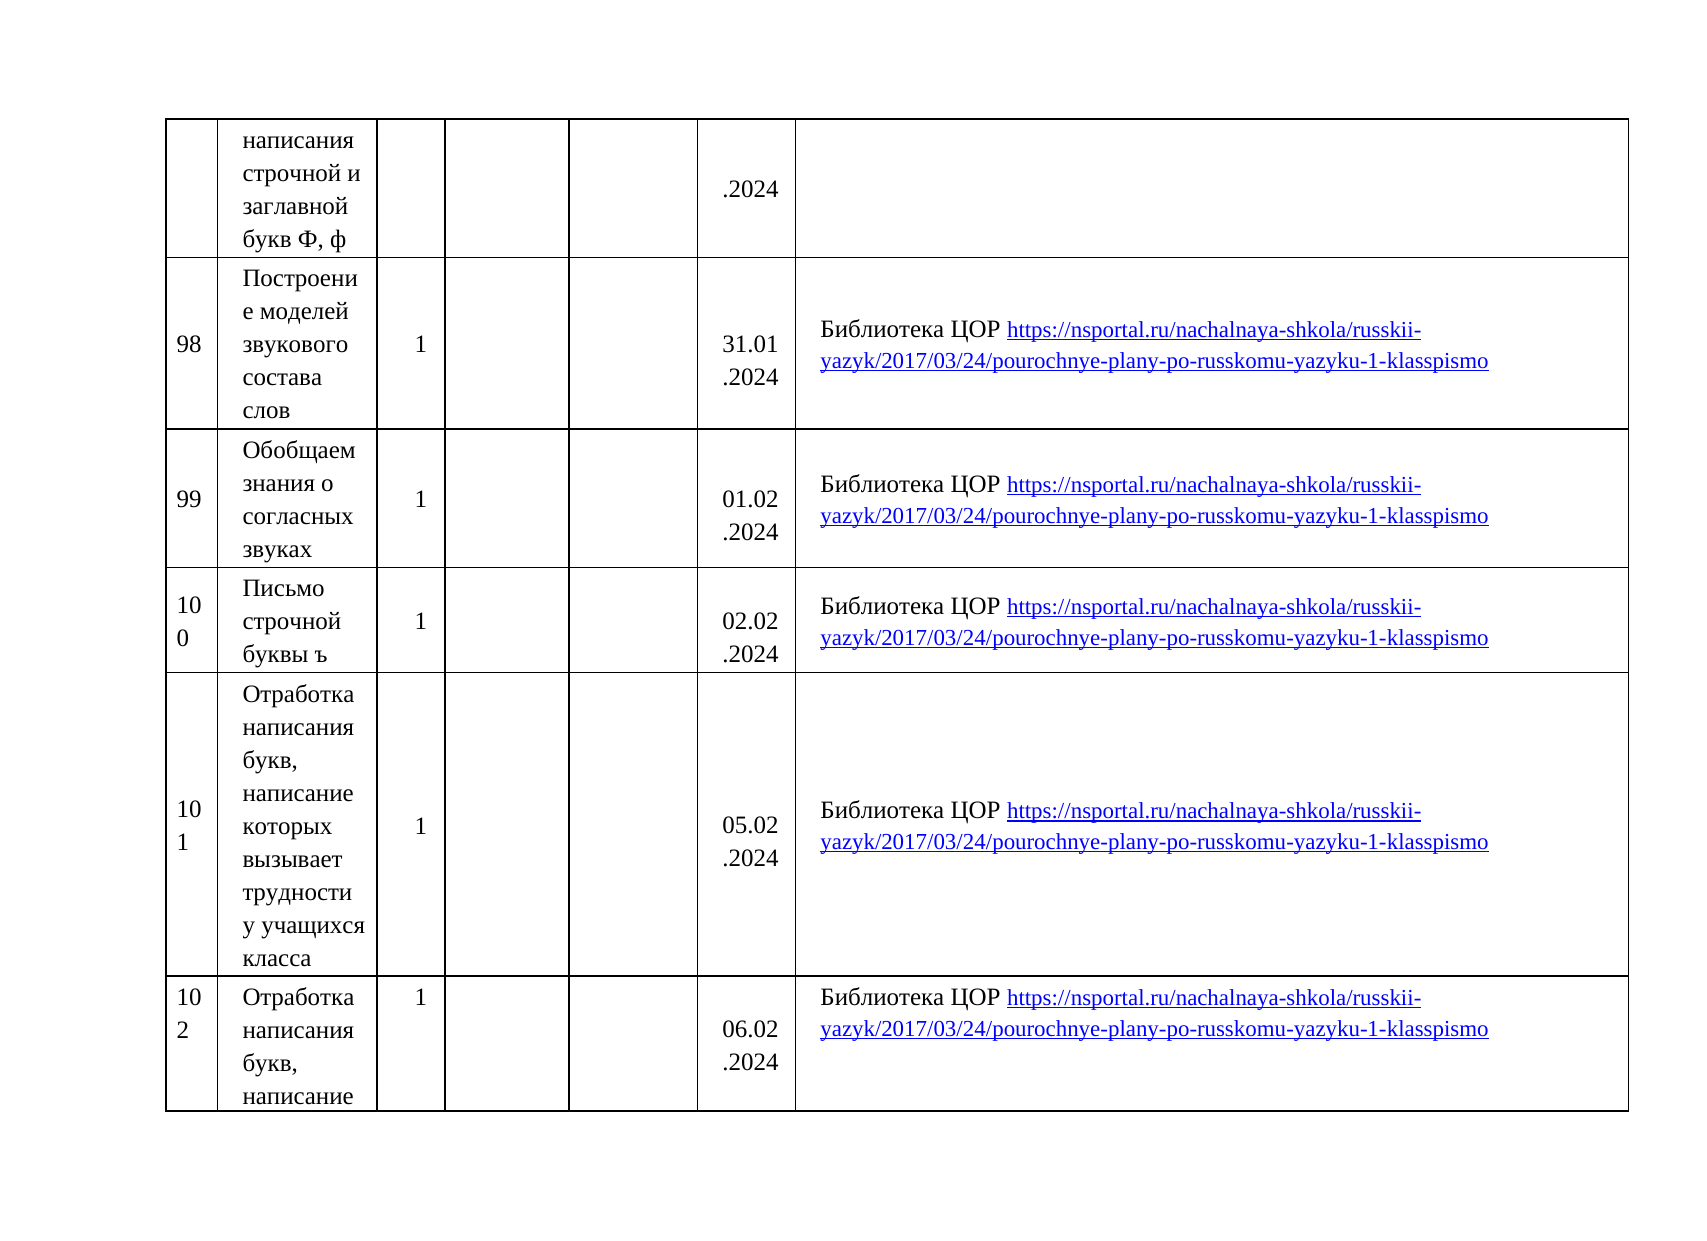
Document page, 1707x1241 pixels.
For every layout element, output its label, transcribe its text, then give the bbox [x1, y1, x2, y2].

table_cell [218, 977, 376, 1110]
table_cell 1 [378, 258, 444, 428]
table_cell 06.02.2024 [698, 977, 795, 1110]
table_cell 99 [167, 430, 217, 566]
table_cell [446, 120, 568, 257]
table_cell Библиотека ЦОР https://nsportal.ru/nachalnaya-shkola/russkii-yazyk/2017/03/24/pourochnye-plany-po-russkomu-yazyku-1-klasspismo [796, 258, 1628, 428]
table_cell Отработка написания букв, написание которых вызывает трудности у учащихся класса [218, 673, 376, 975]
table_cell 05.02.2024 [698, 673, 795, 975]
table_cell 30.01.2024 [698, 120, 795, 257]
table_cell 98 [167, 258, 217, 428]
table_cell 1 [378, 120, 444, 257]
table_cell Построение моделей звукового состава слов [218, 258, 376, 428]
table_cell 100 [167, 568, 217, 672]
table_cell Обобщаем знания о согласных звуках [218, 430, 376, 566]
table_cell [446, 430, 568, 566]
table_cell [446, 977, 568, 1110]
table_cell 102 [167, 977, 217, 1110]
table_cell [796, 120, 1628, 257]
table_cell [570, 120, 697, 257]
table_cell [446, 258, 568, 428]
table_cell Библиотека ЦОР https://nsportal.ru/nachalnaya-shkola/russkii-yazyk/2017/03/24/pourochnye-plany-po-russkomu-yazyku-1-klasspismo [796, 568, 1628, 672]
table_cell Библиотека ЦОР https://nsportal.ru/nachalnaya-shkola/russkii-yazyk/2017/03/24/pourochnye-plany-po-russkomu-yazyku-1-klasspismo [796, 673, 1628, 975]
table_cell [570, 430, 697, 566]
table_cell 1 [378, 673, 444, 975]
table_cell 97 [167, 120, 217, 257]
table_cell [570, 977, 697, 1110]
table_cell 1 [378, 430, 444, 566]
table_cell Библиотека ЦОР https://nsportal.ru/nachalnaya-shkola/russkii-yazyk/2017/03/24/pourochnye-plany-po-russkomu-yazyku-1-klasspismo [796, 430, 1628, 566]
table_cell [570, 673, 697, 975]
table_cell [218, 120, 376, 257]
table_cell 1 [378, 568, 444, 672]
table_cell 01.02.2024 [698, 430, 795, 566]
table_cell [570, 568, 697, 672]
table_cell [446, 673, 568, 975]
table_cell 02.02.2024 [698, 568, 795, 672]
table_cell [446, 568, 568, 672]
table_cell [796, 977, 1628, 1110]
table_cell 101 [167, 673, 217, 975]
table_cell 1 [378, 977, 444, 1110]
table_cell 31.01.2024 [698, 258, 795, 428]
table_cell Письмо строчной буквы ъ [218, 568, 376, 672]
table_cell [570, 258, 697, 428]
